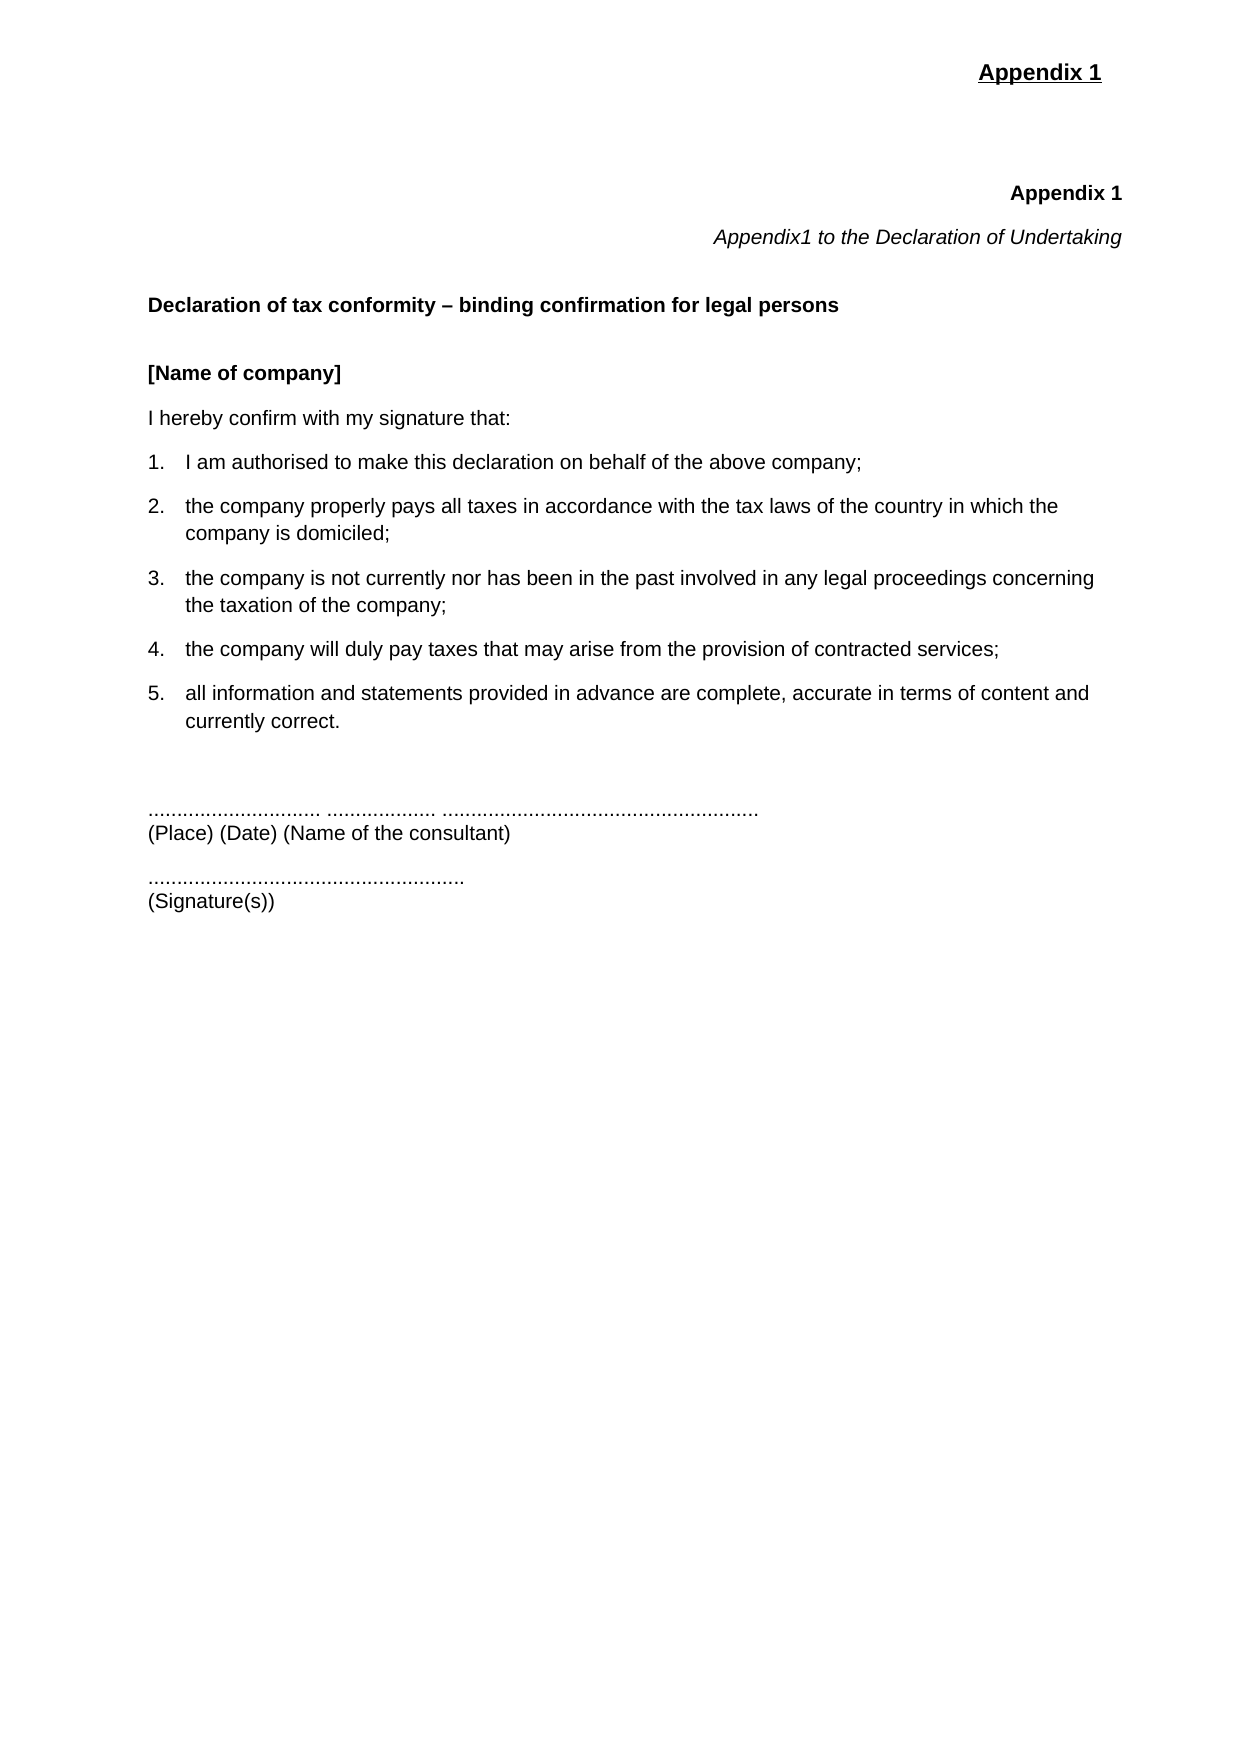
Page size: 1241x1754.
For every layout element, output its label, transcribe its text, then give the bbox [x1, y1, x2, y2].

text Declaration of tax conformity – binding confirmation for legal persons [148, 293, 1122, 317]
text (Place) (Date) (Name of the consultant) [148, 821, 1122, 845]
text .............................. ................... ....................................................... [148, 797, 1122, 821]
list the company is not currently nor has been in the past involved in any legal proceedings concerning the taxation of the company; [148, 565, 1122, 617]
list the company will duly pay taxes that may arise from the provision of contracted services; [148, 637, 1122, 661]
text I hereby confirm with my signature that: [148, 405, 1122, 429]
text Appendix 1 [148, 181, 1122, 205]
list all information and statements provided in advance are complete, accurate in terms of content and currently correct. [148, 681, 1122, 733]
text ....................................................... [148, 865, 1122, 889]
text (Signature(s)) [148, 889, 1122, 913]
list the company properly pays all taxes in accordance with the tax laws of the country in which the company is domiciled; [148, 494, 1122, 545]
text [Name of company] [148, 361, 1122, 385]
text Appendix1 to the Declaration of Undertaking [148, 225, 1122, 249]
list I am authorised to make this declaration on behalf of the above company; [148, 449, 1122, 473]
